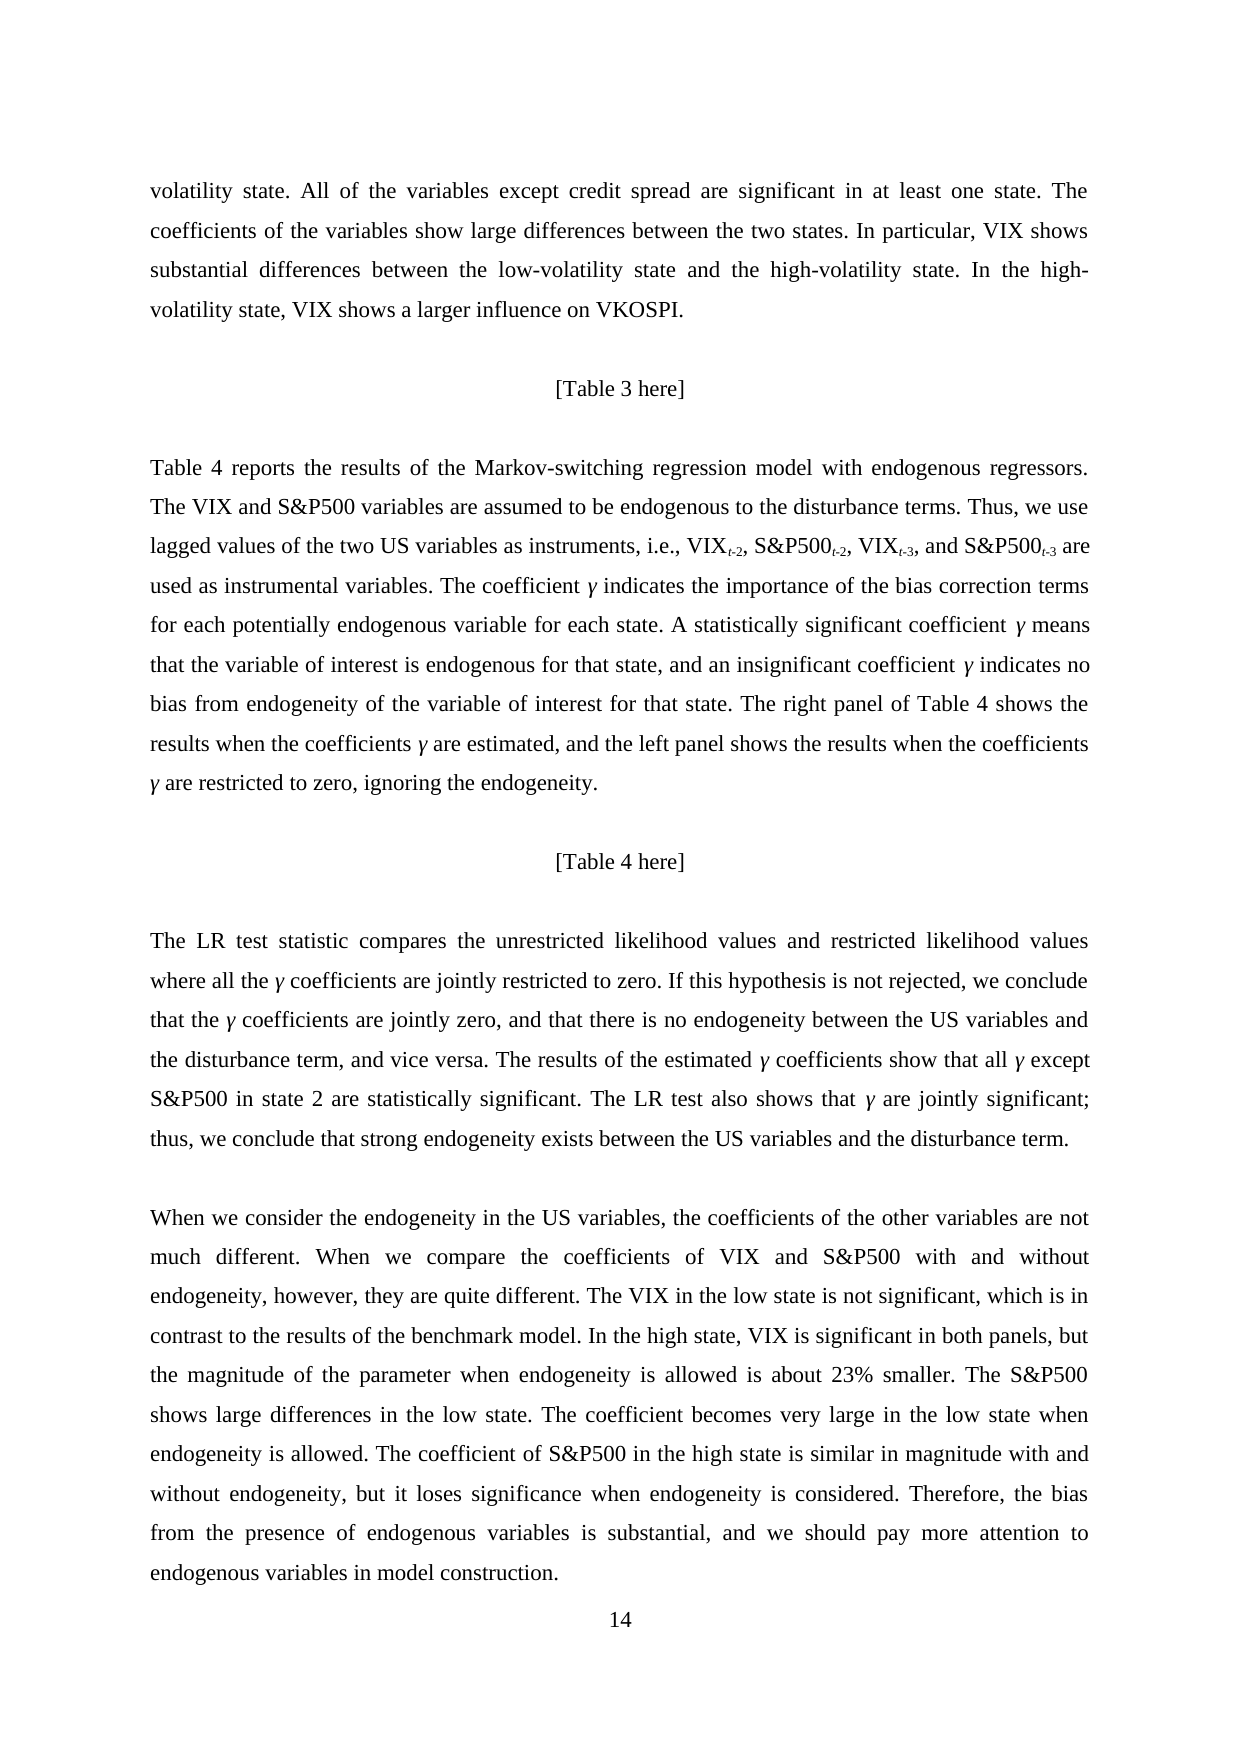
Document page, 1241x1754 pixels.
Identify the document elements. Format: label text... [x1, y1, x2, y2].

text Table 4 reports the results of the Markov-switching regression model with endogenous regressors. The VIX and S&P500 variables are assumed to be endogenous to the disturbance terms. Thus, we use lagged values of the two US variables as instruments, i.e., VIXt-2, S&P500t-2, VIXt-3, and S&P500t-3 are used as instrumental variables. The coefficient γ indicates the importance of the bias correction terms for each potentially endogenous variable for each state. A statistically significant coefficient γ means that the variable of interest is endogenous for that state, and an insignificant coefficient γ indicates no bias from endogeneity of the variable of interest for that state. The right panel of Table 4 shows the results when the coefficients γ are estimated, and the left panel shows the results when the coefficients γ are restricted to zero, ignoring the endogeneity. [150, 453, 1090, 796]
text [150, 177, 1090, 322]
text [Table 3 here] [150, 374, 1090, 401]
text When we consider the endogeneity in the US variables, the coefficients of the other variables are not much different. When we compare the coefficients of VIX and S&P500 with and without endogeneity, however, they are quite different. The VIX in the low state is not significant, which is in contrast to the results of the benchmark model. In the high state, VIX is significant in both panels, but the magnitude of the parameter when endogeneity is allowed is about 23% smaller. The S&P500 shows large differences in the low state. The coefficient becomes very large in the low state when endogeneity is allowed. The coefficient of S&P500 in the high state is similar in magnitude with and without endogeneity, but it loses significance when endogeneity is considered. Therefore, the bias from the presence of endogenous variables is substantial, and we should pay more attention to endogenous variables in model construction. [150, 1204, 1090, 1585]
text [Table 4 here] [150, 848, 1090, 875]
text The LR test statistic compares the unrestricted likelihood values and restricted likelihood values where all the γ coefficients are jointly restricted to zero. If this hypothesis is not rejected, we conclude that the γ coefficients are jointly zero, and that there is no endogeneity between the US variables and the disturbance term, and vice versa. The results of the estimated γ coefficients show that all γ except S&P500 in state 2 are statistically significant. The LR test also shows that γ are jointly significant; thus, we conclude that strong endogeneity exists between the US variables and the disturbance term. [150, 927, 1090, 1151]
